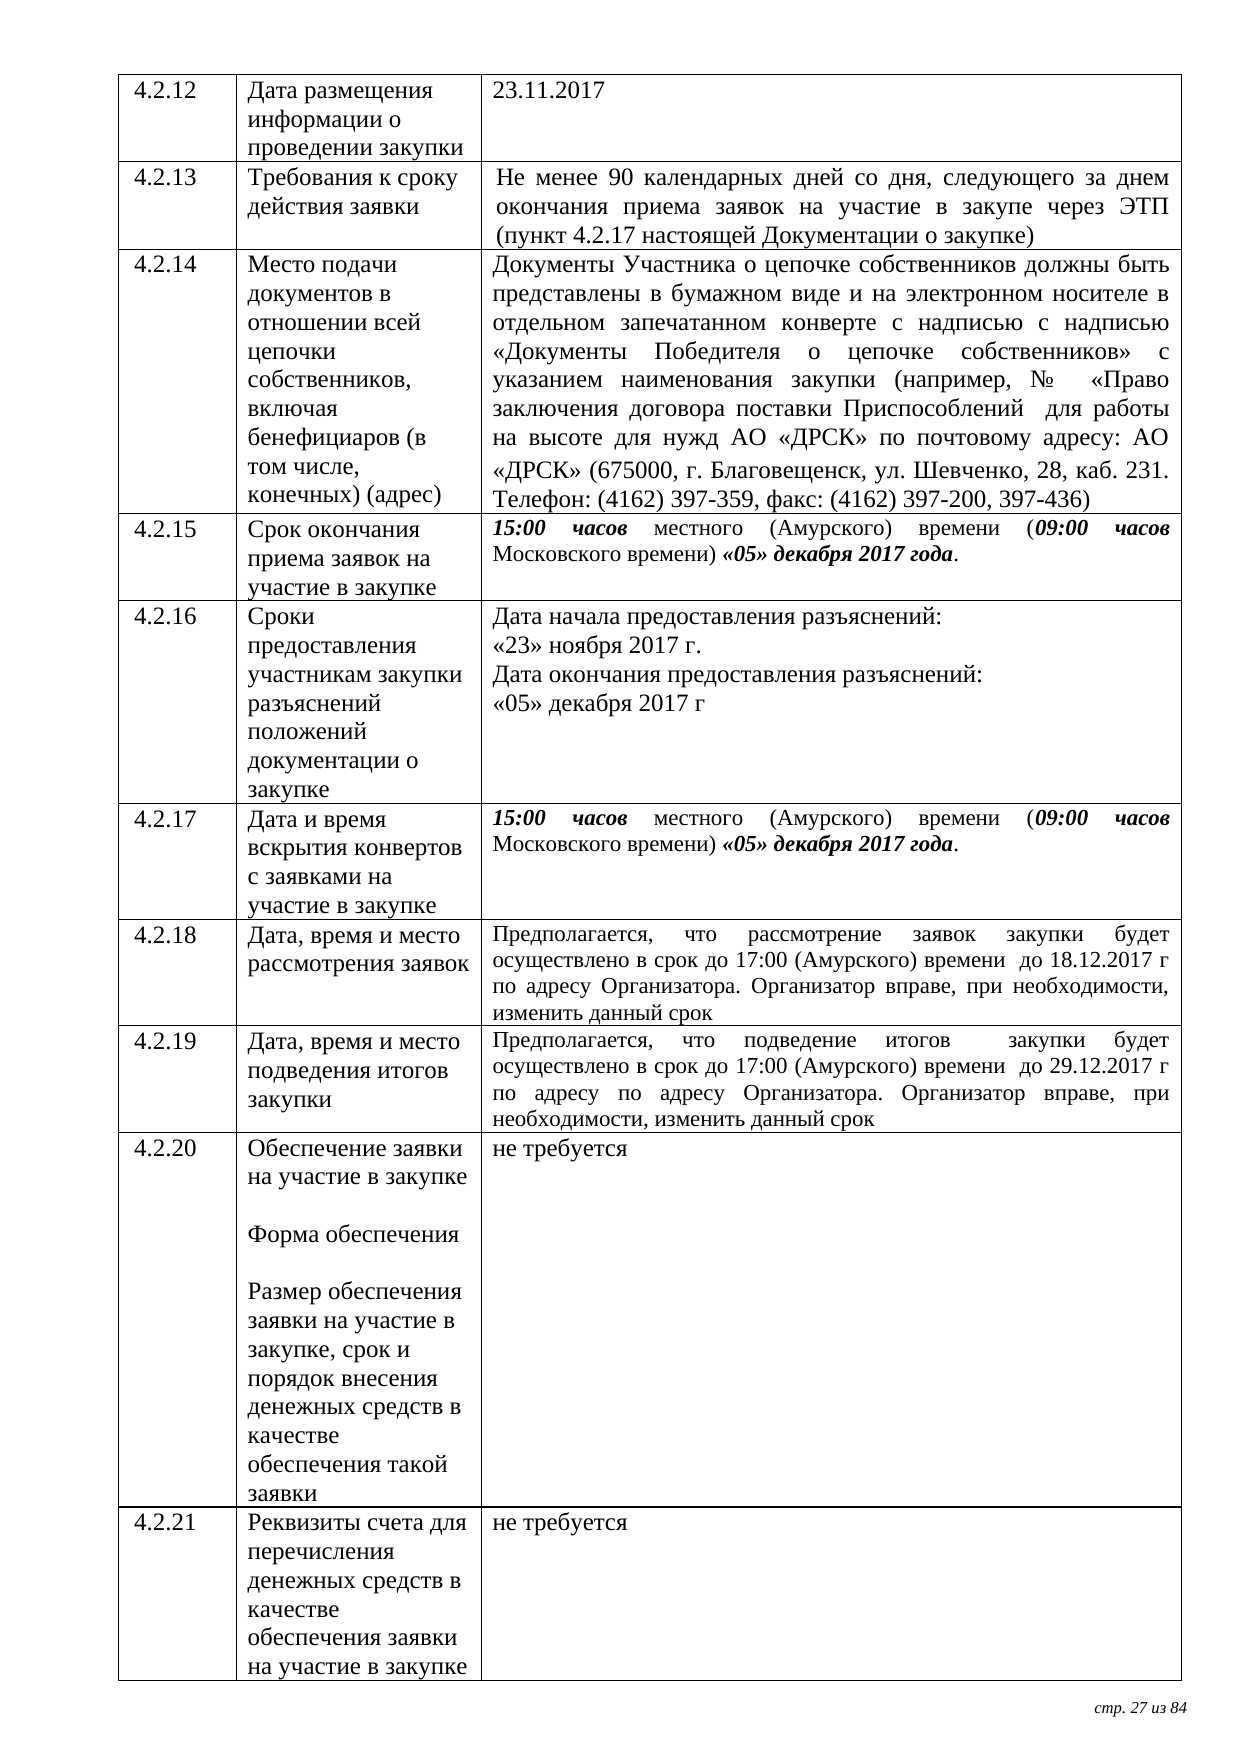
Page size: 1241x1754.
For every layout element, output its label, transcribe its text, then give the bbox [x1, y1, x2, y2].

table_cell Дата, время и место рассмотрения заявок [237, 920, 481, 1025]
table_cell 15:00 часов местного (Амурского) времени (09емьсот пятьдесят пять тысяч четырестадвести:00 часов Московского времени) «05» декабря 2017 года. [482, 804, 1181, 919]
table_cell [119, 1508, 236, 1680]
table_cell [119, 601, 236, 803]
table_cell [119, 804, 236, 919]
table_cell [119, 1026, 236, 1132]
table_cell Дата, время и место подведения итогов закупки [237, 1026, 481, 1132]
table_cell Предполагается, что рассмотрение заявок закупки будет осуществлено в срок до 17:00 (Амурского) времени до 18.12.2017 г по адресу Организатора. Организатор вправе, при необходимости, изменить данный срок [482, 920, 1181, 1025]
table_cell Дата размещения информации о проведении закупки [237, 75, 481, 161]
table_cell Предполагается, что подведение итогов закупки будет осуществлено в срок до 17:00 (Амурского) времени до 29.12.2017 г по адресу по адресу Организатора. Организатор вправе, при необходимости, изменить данный срок [482, 1026, 1181, 1132]
table_cell [119, 75, 236, 161]
table_cell 23.11.2017 [482, 75, 1181, 161]
table_cell Срок окончания приема заявок на участие в закупке [237, 514, 481, 600]
table_cell не требуется [482, 1508, 1181, 1680]
table_cell Документы Участника о цепочке собственников должны быть представлены в бумажном виде и на электронном носителе в отдельном запечатанном конверте с надписью с надписью «Документы Победителя о цепочке собственников» с указанием наименования закупки (например, № «Право заключения договора поставки Приспособлений для работы на высоте для нужд АО «ДРСК» по почтовому адресу: АО «ДРСК» (675000, г. Благовещенск, ул. Шевченко, 28, каб. 231. Телефон: (4162) 397-359, факс: (4162) 397-200, 397-436) [482, 250, 1181, 513]
table_cell [119, 250, 236, 513]
table_cell не требуется [482, 1133, 1181, 1506]
table_cell Сроки предоставления участникам закупки разъяснений положений документации о закупке [237, 601, 481, 803]
table_cell 15:00 часов местного (Амурского) времени (09емьсот пятьдесят пять тысяч четырестадвести:00 часов Московского времени) «05» декабря 2017 года. [482, 514, 1181, 600]
table_cell Требования к сроку действия заявки [237, 162, 481, 248]
table_cell Дата и время вскрытия конвертов с заявками на участие в закупке [237, 804, 481, 919]
table_cell Не менее 90 календарных дней со дня, следующего за днем окончания приема заявок на участие в закупе через ЭТП (пункт 4.2.17 настоящей Документации о закупке) [482, 162, 1181, 248]
table_cell [119, 1133, 236, 1506]
table_cell [119, 162, 236, 248]
table_cell [119, 514, 236, 600]
table_cell Место подачи документов в отношении всей цепочки собственников, включая бенефициаров (в том числе, конечных) (адрес) [237, 250, 481, 513]
table_cell Обеспечение заявки на участие в закупке Форма обеспечения Размер обеспечения заявки на участие в закупке, срок и порядок внесения денежных средств в качестве обеспечения такой заявки [237, 1133, 481, 1506]
table_cell Дата начала предоставления разъяснений: «23» ноября 2017 г. Дата окончания предоставления разъяснений: «05» декабря 2017 г [482, 601, 1181, 803]
table_cell [119, 920, 236, 1025]
table_cell Реквизиты счета для перечисления денежных средств в качестве обеспечения заявки на участие в закупке [237, 1508, 481, 1680]
